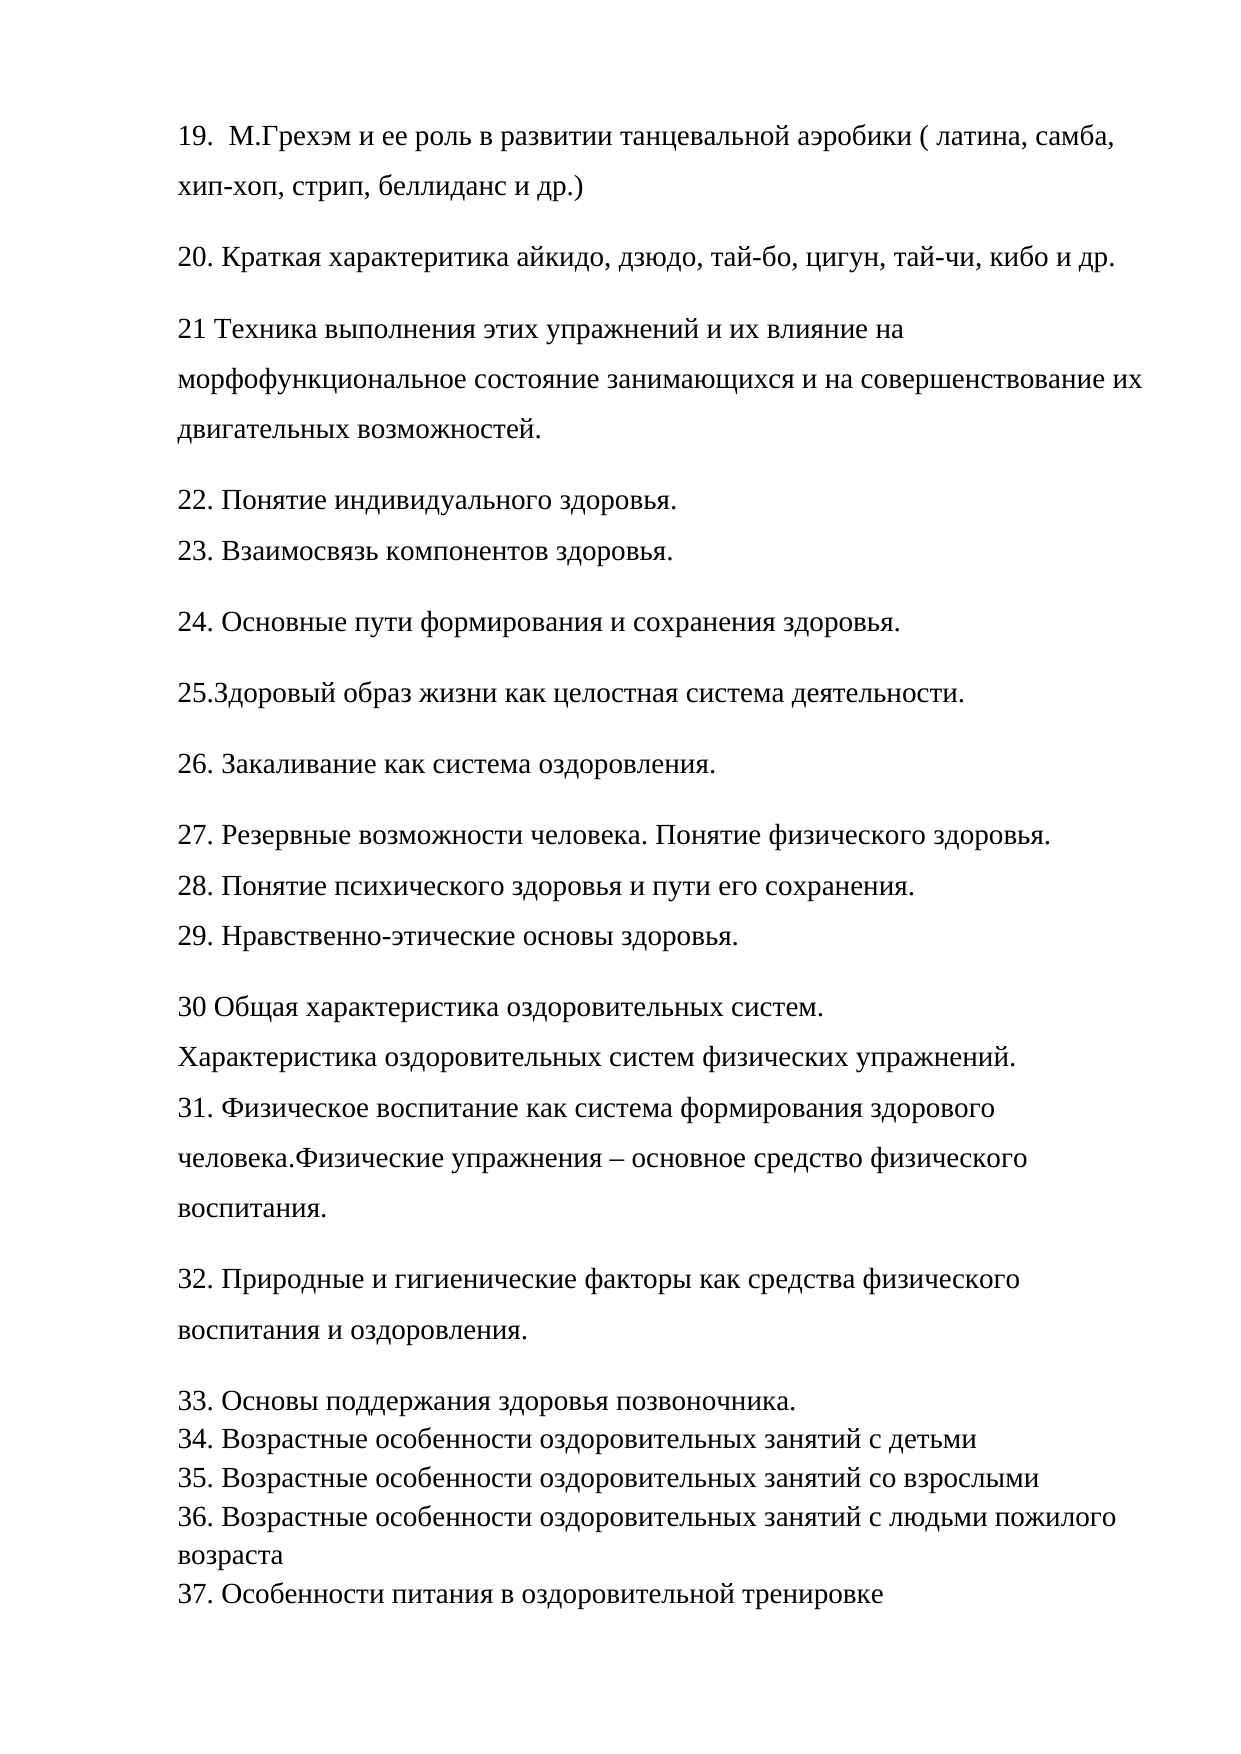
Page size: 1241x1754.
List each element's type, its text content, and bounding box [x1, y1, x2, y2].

text 30 Общая характеристика оздоровительных систем. Характеристика оздоровительных систем физических упражнений. 31. Физическое воспитание как система формирования здорового человека.Физические упражнения – основное средство физического воспитания. [177, 989, 1152, 1224]
text 22. Понятие индивидуального здоровья. 23. Взаимосвязь компонентов здоровья. [177, 482, 1152, 566]
text 27. Резервные возможности человека. Понятие физического здоровья. 28. Понятие психического здоровья и пути его сохранения. 29. Нравственно-этические основы здоровья. [177, 817, 1152, 952]
text 19. М.Грехэм и ее роль в развитии танцевальной аэробики ( латина, самба, хип-хоп, стрип, беллиданс и др.) [177, 118, 1152, 202]
text 26. Закаливание как система оздоровления. [177, 746, 1152, 780]
text 20. Краткая характеритика айкидо, дзюдо, тай-бо, цигун, тай-чи, кибо и др. [177, 239, 1152, 273]
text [177, 1383, 1152, 1609]
text 21 Техника выполнения этих упражнений и их влияние на морфофункциональное состояние занимающихся и на совершенствование их двигательных возможностей. [177, 311, 1152, 445]
text 32. Природные и гигиенические факторы как средства физического воспитания и оздоровления. [177, 1262, 1152, 1345]
text 24. Основные пути формирования и сохранения здоровья. [177, 604, 1152, 637]
text 25.Здоровый образ жизни как целостная система деятельности. [177, 675, 1152, 709]
